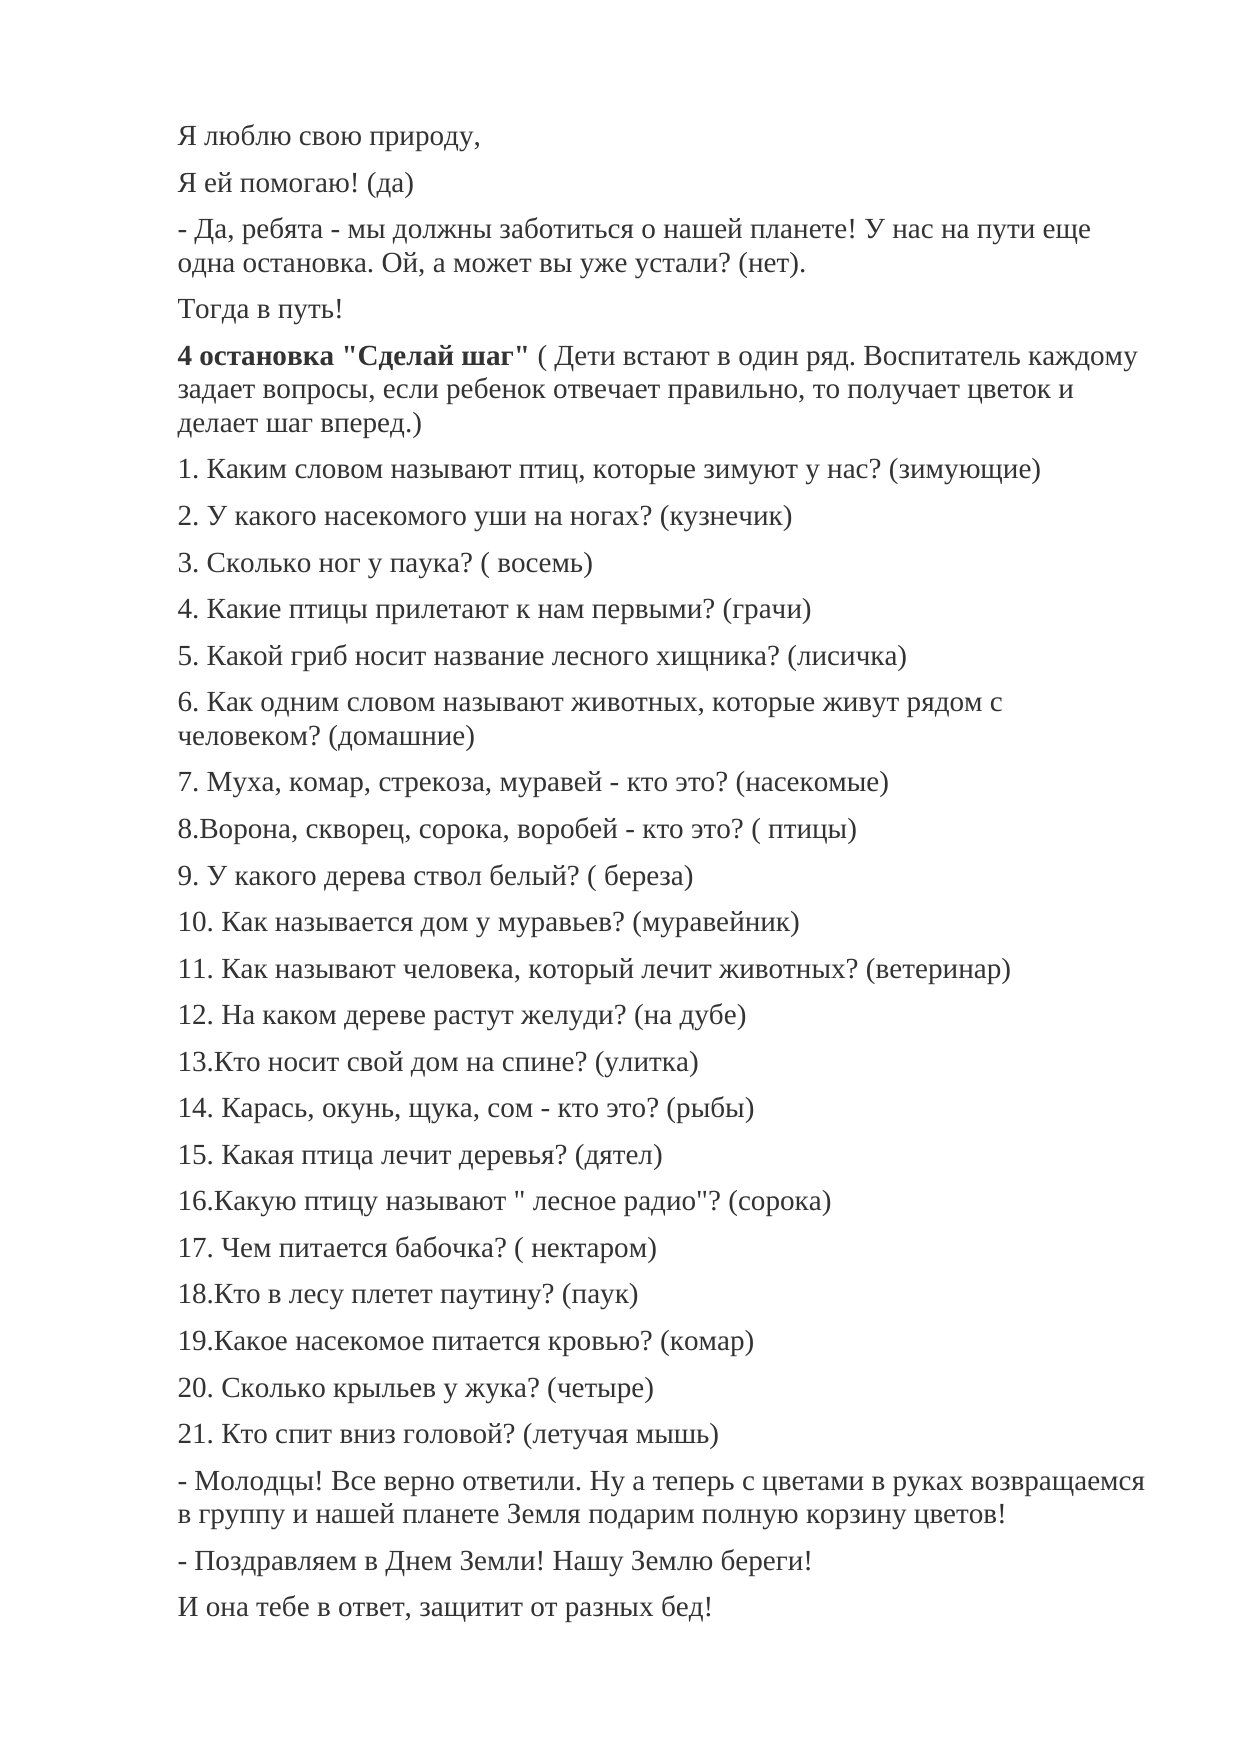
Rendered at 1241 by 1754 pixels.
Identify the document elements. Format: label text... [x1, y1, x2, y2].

text 9. У какого дерева ствол белый? ( береза) [177, 858, 1152, 891]
text 20. Сколько крыльев у жука? (четыре) [177, 1370, 1152, 1403]
text - Поздравляем в Днем Земли! Нашу Землю береги! [177, 1543, 1152, 1577]
text 4 остановка "Сделай шаг" ( Дети встают в один ряд. Воспитатель каждому задает вопросы, если ребенок отвечает правильно, то получает цветок и делает шаг вперед.) [177, 338, 1152, 438]
text 16.Какую птицу называют " лесное радио"? (сорока) [177, 1183, 1152, 1217]
text Тогда в путь! [177, 291, 1152, 325]
text 5. Какой гриб носит название лесного хищника? (лисичка) [177, 638, 1152, 671]
text 19.Какое насекомое питается кровью? (комар) [177, 1323, 1152, 1357]
text 6. Как одним словом называют животных, которые живут рядом с человеком? (домашние) [177, 684, 1152, 751]
text 18.Кто в лесу плетет паутину? (паук) [177, 1277, 1152, 1310]
text 7. Муха, комар, стрекоза, муравей - кто это? (насекомые) [177, 764, 1152, 798]
text - Молодцы! Все верно ответили. Ну а теперь с цветами в руках возвращаемся в группу и нашей планете Земля подарим полную корзину цветов! [177, 1463, 1152, 1530]
text 1. Каким словом называют птиц, которые зимуют у нас? (зимующие) [177, 452, 1152, 485]
text 21. Кто спит вниз головой? (летучая мышь) [177, 1416, 1152, 1450]
text 13.Кто носит свой дом на спине? (улитка) [177, 1044, 1152, 1077]
text 3. Сколько ног у паука? ( восемь) [177, 545, 1152, 578]
text Я ей помогаю! (да) [177, 165, 1152, 198]
text Я люблю свою природу, [177, 118, 1152, 152]
text 14. Карась, окунь, щука, сом - кто это? (рыбы) [177, 1090, 1152, 1124]
text 12. На каком дереве растут желуди? (на дубе) [177, 997, 1152, 1031]
text 2. У какого насекомого уши на ногах? (кузнечик) [177, 498, 1152, 532]
text И она тебе в ответ, защитит от разных бед! [177, 1589, 1152, 1623]
text 15. Какая птица лечит деревья? (дятел) [177, 1137, 1152, 1171]
text 8.Ворона, скворец, сорока, воробей - кто это? ( птицы) [177, 811, 1152, 844]
text 10. Как называется дом у муравьев? (муравейник) [177, 904, 1152, 938]
text 17. Чем питается бабочка? ( нектаром) [177, 1230, 1152, 1264]
text - Да, ребята - мы должны заботиться о нашей планете! У нас на пути еще одна остановка. Ой, а может вы уже устали? (нет). [177, 211, 1152, 278]
text 4. Какие птицы прилетают к нам первыми? (грачи) [177, 591, 1152, 625]
text 11. Как называют человека, который лечит животных? (ветеринар) [177, 951, 1152, 984]
